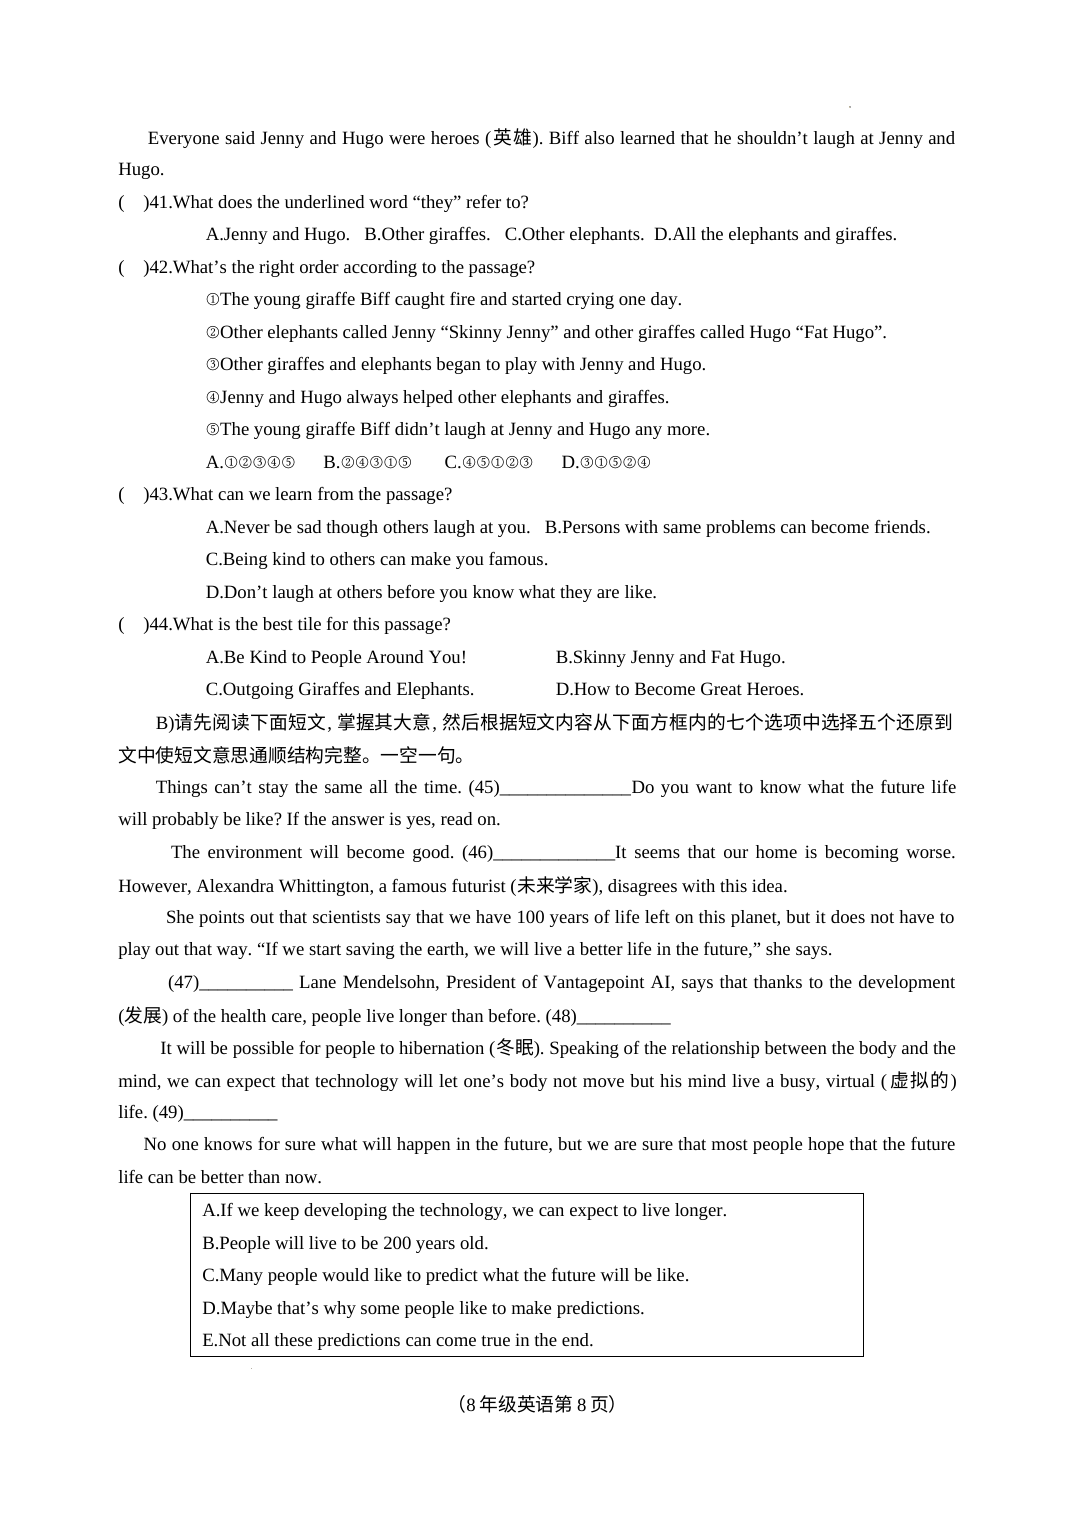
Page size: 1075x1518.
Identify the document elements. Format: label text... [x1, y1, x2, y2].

text ②Other elephants called Jenny “Skinny Jenny” and other giraffes called Hugo “Fat Hugo”. [118, 315, 957, 348]
text A.Never be sad though others laugh at you. B.Persons with same problems can become friends. [118, 510, 957, 543]
text ( )44.What is the best tile for this passage? [118, 608, 957, 640]
text ⑤The young giraffe Biff didn’t laugh at Jenny and Hugo any more. [118, 413, 957, 445]
text ③Other giraffes and elephants began to play with Jenny and Hugo. [118, 348, 957, 380]
text Everyone said Jenny and Hugo were heroes (英雄). Biff also learned that he shouldn’t laugh at Jenny and Hugo. [118, 120, 957, 185]
text (47)__________ Lane Mendelsohn, President of Vantagepoint AI, says that thanks to the development (发展) of the health care, people live longer than before. (48)__________ [118, 965, 957, 1030]
text C.Outgoing Giraffes and Elephants. D.How to Become Great Heroes. [118, 673, 957, 705]
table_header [191, 1194, 863, 1356]
text ④Jenny and Hugo always helped other elephants and giraffes. [162, 380, 957, 413]
text ①The young giraffe Biff caught fire and started crying one day. [118, 283, 957, 315]
text A.Jenny and Hugo. B.Other giraffes. C.Other elephants. D.All the elephants and giraffes. [118, 218, 957, 250]
text It will be possible for people to hibernation (冬眠). Speaking of the relationship between the body and the mind, we can expect that technology will let one’s body not move but his mind live a busy, virtual (虚拟的) life. (49)__________ [118, 1030, 957, 1128]
text Things can’t stay the same all the time. (45)______________Do you want to know what the future life will probably be like? If the answer is yes, read on. [118, 770, 957, 835]
text B)请先阅读下面短文, 掌握其大意, 然后根据短文内容从下面方框内的七个选项中选择五个还原到文中使短文意思通顺结构完整。一空一句。 [118, 705, 957, 770]
text ( )43.What can we learn from the passage? [118, 478, 957, 510]
text C.Being kind to others can make you famous. [118, 543, 957, 575]
text A.Be Kind to People Around You! B.Skinny Jenny and Fat Hugo. [118, 640, 957, 673]
text No one knows for sure what will happen in the future, but we are sure that most people hope that the future life can be better than now. [118, 1128, 957, 1193]
text A.①②③④⑤ B.②④③①⑤ C.④⑤①②③ D.③①⑤②④ [162, 445, 957, 478]
text ( )42.What’s the right order according to the passage? [118, 250, 957, 283]
text ( )41.What does the underlined word “they” refer to? [118, 185, 957, 218]
text D.Don’t laugh at others before you know what they are like. [118, 575, 957, 608]
text She points out that scientists say that we have 100 years of life left on this planet, but it does not have to play out that way. “If we start saving the earth, we will live a better life in the future,” she says. [118, 900, 957, 965]
text The environment will become good. (46)_____________It seems that our home is becoming worse. However, Alexandra Whittington, a famous futurist (未来学家), disagrees with this idea. [118, 835, 957, 900]
